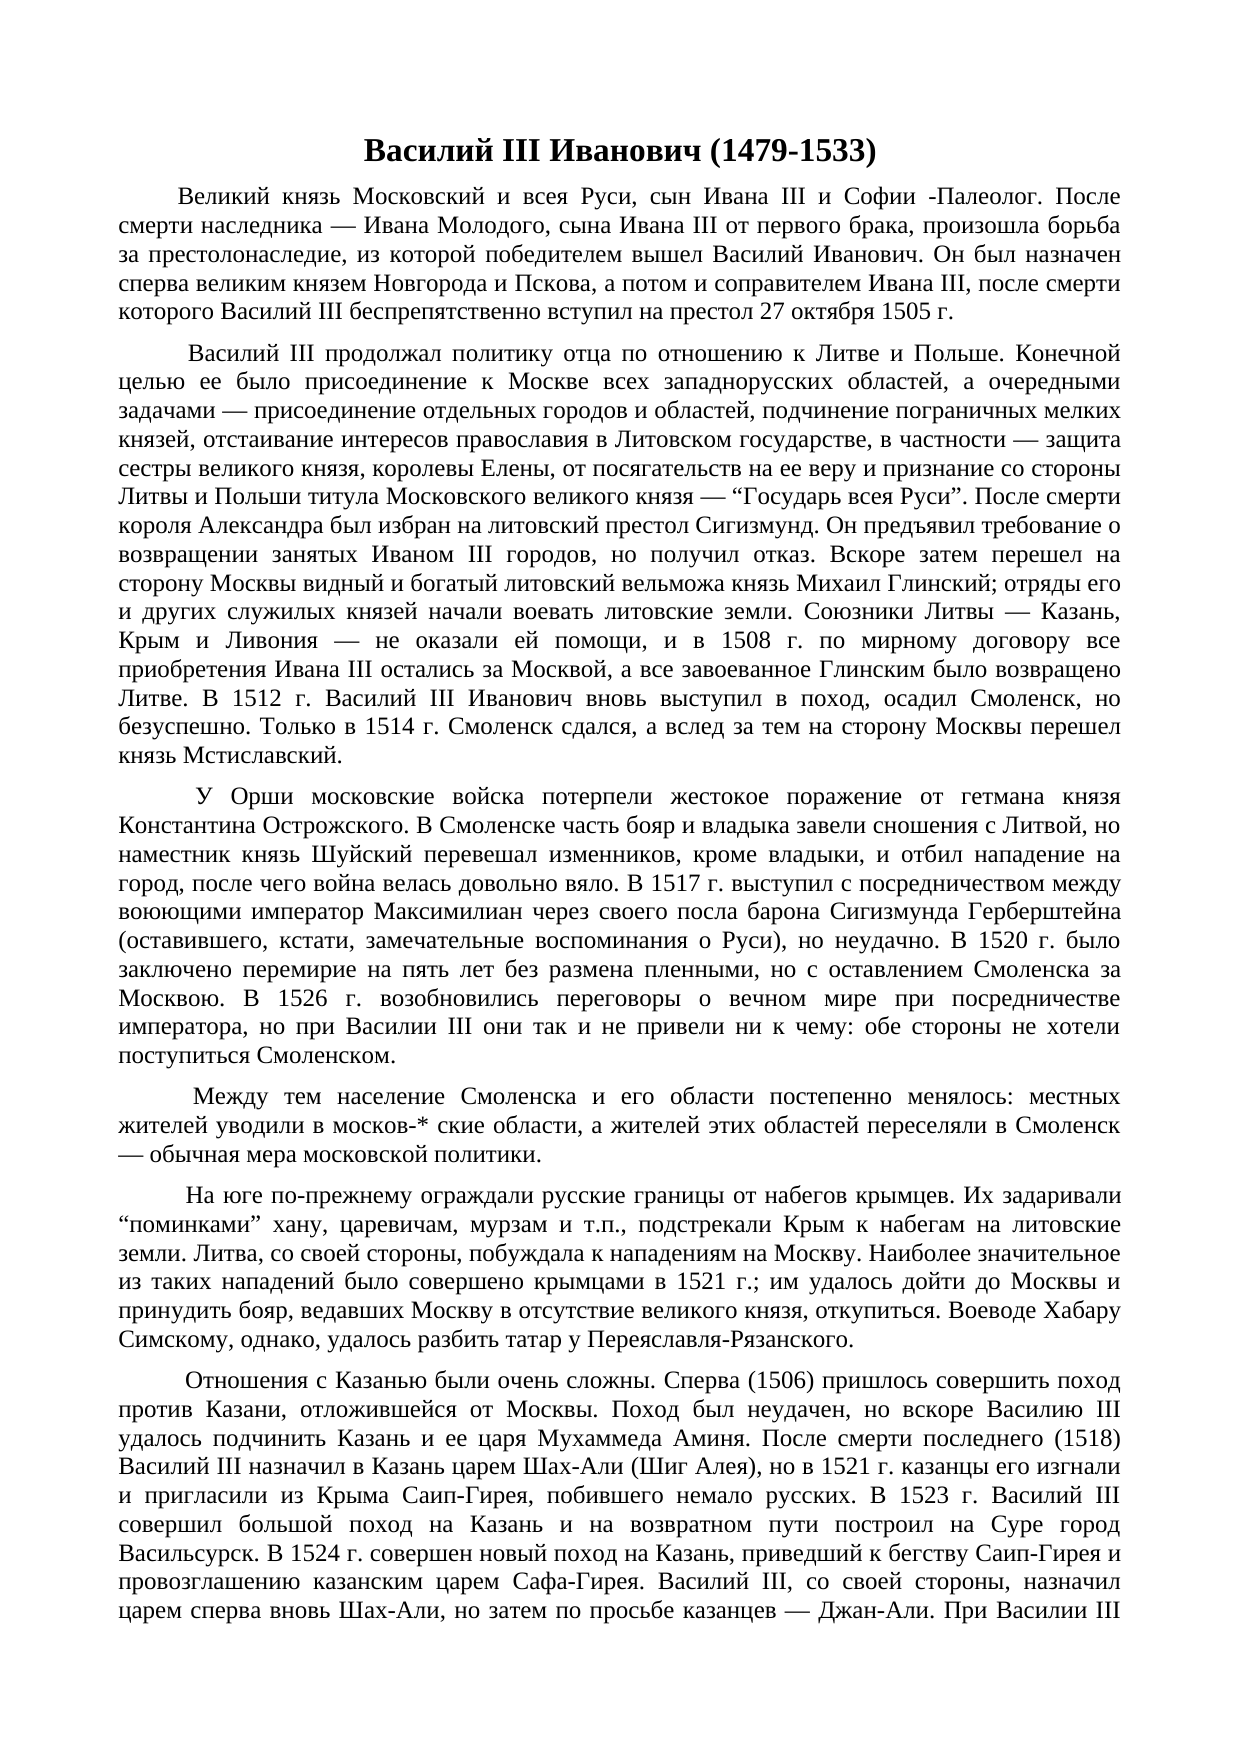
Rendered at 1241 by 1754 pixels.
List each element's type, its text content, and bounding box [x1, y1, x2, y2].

text Василий III продолжал политику отца по отношению к Литве и Польше. Конечной целью ее было присоединение к Москве всех западнорусских областей, а очередными задачами — присоединение отдельных городов и областей, подчинение пограничных мелких князей, отстаивание интересов православия в Литовском государстве, в частности — защита сестры великого князя, королевы Елены, от посягательств на ее веру и признание со стороны Литвы и Польши титула Московского великого князя — “Государь всея Руси”. После смерти короля Александра был избран на литовский престол Сигизмунд. Он предъявил требование о возвращении занятых Иваном III городов, но получил отказ. Вскоре затем перешел на сторону Москвы видный и богатый литовский вельможа князь Михаил Глинский; отряды его и других служилых князей начали воевать литовские земли. Союзники Литвы — Казань, Крым и Ливония — не оказали ей помощи, и в 1508 г. по мирному договору все приобретения Ивана III остались за Москвой, а все завоеванное Глинским было возвращено Литве. В 1512 г. Василий III Иванович вновь выступил в поход, осадил Смоленск, но безуспешно. Только в 1514 г. Смоленск сдался, а вслед за тем на сторону Москвы перешел князь Мстиславский. [118, 338, 1122, 769]
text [118, 1365, 1122, 1624]
text На юге по-прежнему ограждали русские границы от набегов крымцев. Их задаривали “поминками” хану, царевичам, мурзам и т.п., подстрекали Крым к набегам на литовские земли. Литва, со своей стороны, побуждала к нападениям на Москву. Наиболее значительное из таких нападений было совершено крымцами в 1521 г.; им удалось дойти до Москвы и принудить бояр, ведавших Москву в отсутствие великого князя, откупиться. Воеводе Хабару Симскому, однако, удалось разбить татар у Переяславля-Рязанского. [118, 1180, 1122, 1353]
text У Орши московские войска потерпели жестокое поражение от гетмана князя Константина Острожского. В Смоленске часть бояр и владыка завели сношения с Литвой, но наместник князь Шуйский перевешал изменников, кроме владыки, и отбил нападение на город, после чего война велась довольно вяло. В 1517 г. выступил с посредничеством между воюющими император Максимилиан через своего посла барона Сигизмунда Герберштейна (оставившего, кстати, замечательные воспоминания о Руси), но неудачно. В 1520 г. было заключено перемирие на пять лет без размена пленными, но с оставлением Смоленска за Москвою. В 1526 г. возобновились переговоры о вечном мире при посредничестве императора, но при Василии III они так и не привели ни к чему: обе стороны не хотели поступиться Смоленском. [118, 781, 1122, 1069]
text Великий князь Московский и всея Руси, сын Ивана III и Софии -Палеолог. После смерти наследника — Ивана Молодого, сына Ивана III от первого брака, произошла борьба за престолонаследие, из которой победителем вышел Василий Иванович. Он был назначен сперва великим князем Новгорода и Пскова, а потом и соправителем Ивана III, после смерти которого Василий III беспрепятственно вступил на престол 27 октября 1505 г. [118, 181, 1122, 325]
text Василий III Иванович (1479-1533) [118, 131, 1122, 169]
text Между тем население Смоленска и его области постепенно менялось: местных жителей уводили в москов-* ские области, а жителей этих областей переселяли в Смоленск — обычная мера московской политики. [118, 1081, 1122, 1168]
